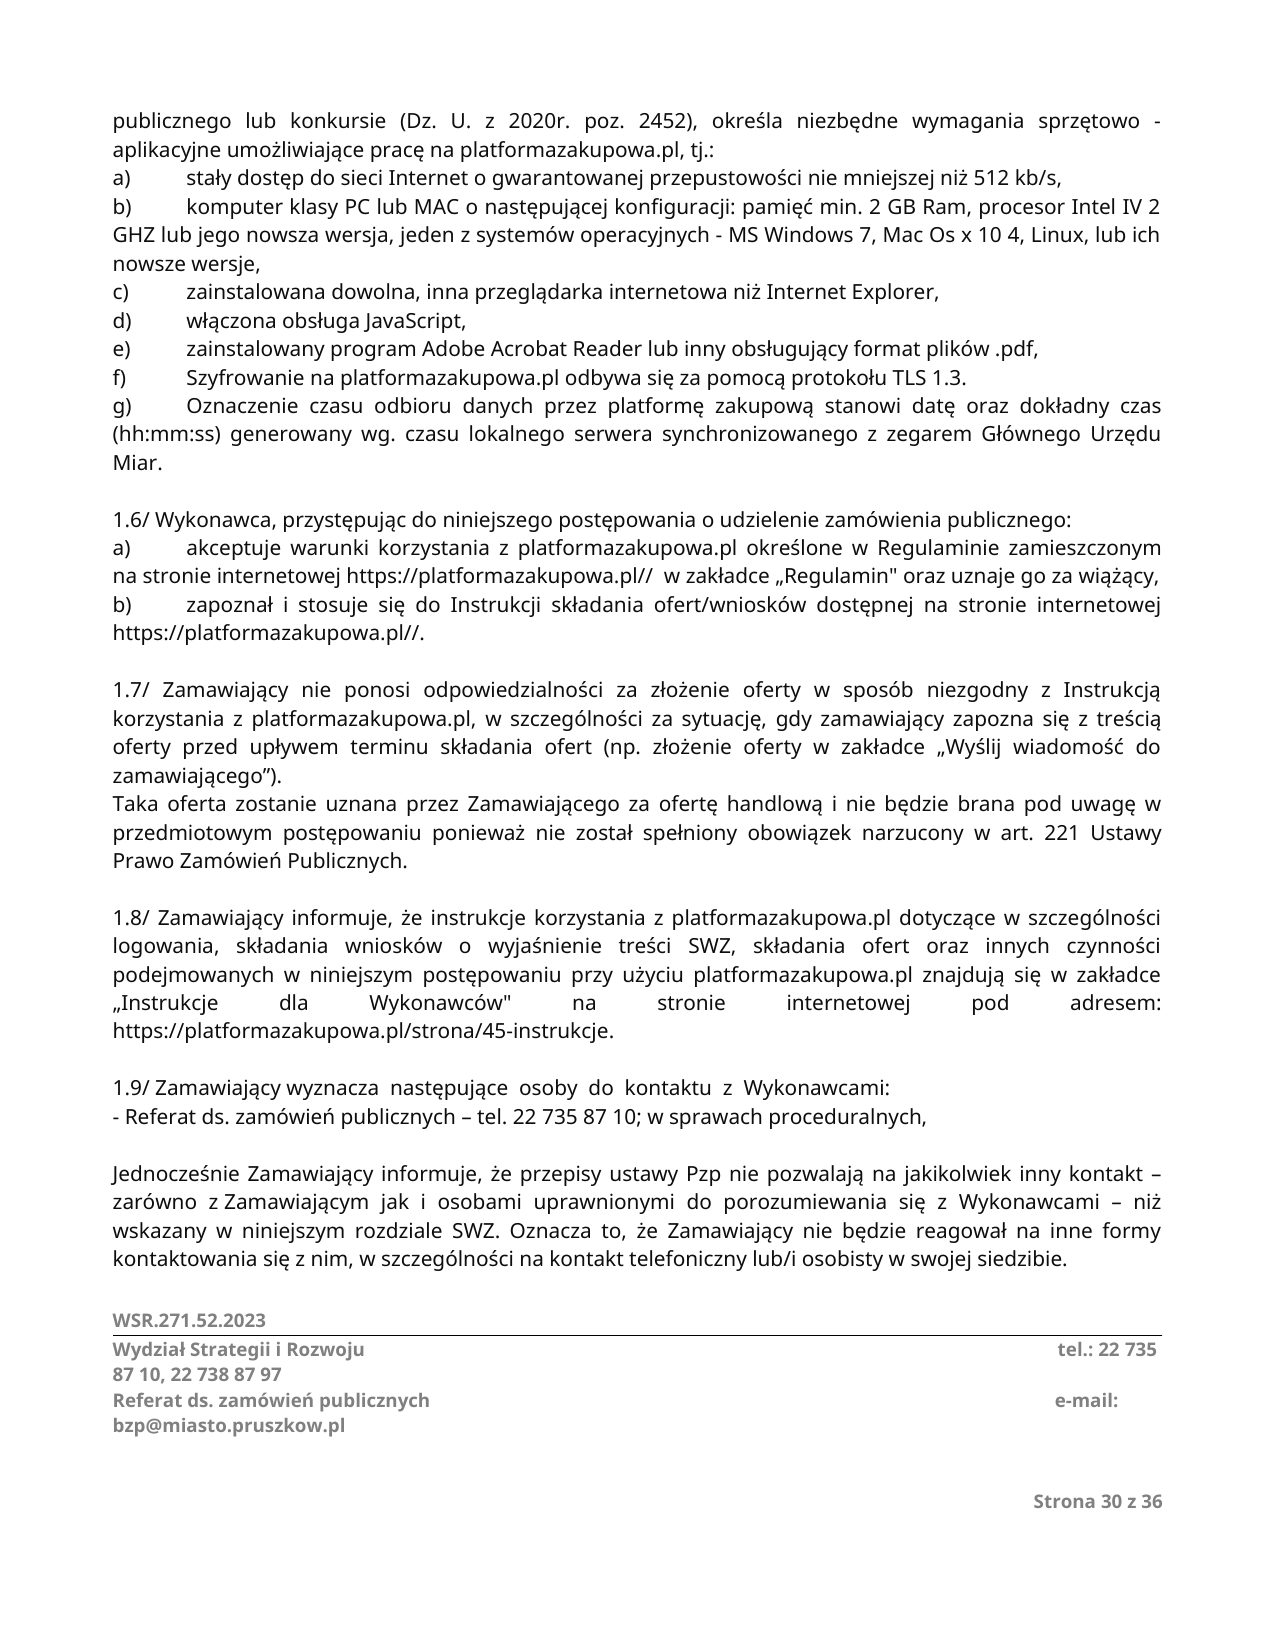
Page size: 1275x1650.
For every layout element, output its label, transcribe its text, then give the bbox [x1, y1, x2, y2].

text - Referat ds. zamówień publicznych – tel. 22 735 87 10; w sprawach proceduralnych, [112, 1102, 1162, 1130]
text a) akceptuje warunki korzystania z platformazakupowa.pl określone w Regulaminie zamieszczonym na stronie internetowej https://platformazakupowa.pl// w zakładce „Regulamin" oraz uznaje go za wiążący, [112, 533, 1162, 590]
text c) zainstalowana dowolna, inna przeglądarka internetowa niż Internet Explorer, [112, 277, 1162, 306]
text b) zapoznał i stosuje się do Instrukcji składania ofert/wniosków dostępnej na stronie internetowej https://platformazakupowa.pl//. [112, 590, 1162, 647]
text Taka oferta zostanie uznana przez Zamawiającego za ofertę handlową i nie będzie brana pod uwagę w przedmiotowym postępowaniu ponieważ nie został spełniony obowiązek narzucony w art. 221 Ustawy Prawo Zamówień Publicznych. [112, 789, 1162, 874]
text a) stały dostęp do sieci Internet o gwarantowanej przepustowości nie mniejszej niż 512 kb/s, [112, 163, 1162, 192]
text d) włączona obsługa JavaScript, [112, 306, 1162, 334]
text 1.6/ Wykonawca, przystępując do niniejszego postępowania o udzielenie zamówienia publicznego: [112, 505, 1162, 533]
text Jednocześnie Zamawiający informuje, że przepisy ustawy Pzp nie pozwalają na jakikolwiek inny kontakt – zarówno z Zamawiającym jak i osobami uprawnionymi do porozumiewania się z Wykonawcami – niż wskazany w niniejszym rozdziale SWZ. Oznacza to, że Zamawiający nie będzie reagował na inne formy kontaktowania się z nim, w szczególności na kontakt telefoniczny lub/i osobisty w swojej siedzibie. [112, 1159, 1162, 1273]
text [112, 107, 1162, 163]
text g) Oznaczenie czasu odbioru danych przez platformę zakupową stanowi datę oraz dokładny czas (hh:mm:ss) generowany wg. czasu lokalnego serwera synchronizowanego z zegarem Głównego Urzędu Miar. [112, 391, 1162, 476]
text 1.9/ Zamawiający wyznacza następujące osoby do kontaktu z Wykonawcami: [112, 1073, 1162, 1102]
text f) Szyfrowanie na platformazakupowa.pl odbywa się za pomocą protokołu TLS 1.3. [112, 363, 1162, 391]
text b) komputer klasy PC lub MAC o następującej konfiguracji: pamięć min. 2 GB Ram, procesor Intel IV 2 GHZ lub jego nowsza wersja, jeden z systemów operacyjnych - MS Windows 7, Mac Os x 10 4, Linux, lub ich nowsze wersje, [112, 192, 1162, 277]
text 1.8/ Zamawiający informuje, że instrukcje korzystania z platformazakupowa.pl dotyczące w szczególności logowania, składania wniosków o wyjaśnienie treści SWZ, składania ofert oraz innych czynności podejmowanych w niniejszym postępowaniu przy użyciu platformazakupowa.pl znajdują się w zakładce „Instrukcje dla Wykonawców" na stronie internetowej pod adresem: https://platformazakupowa.pl/strona/45-instrukcje. [112, 903, 1162, 1045]
text 1.7/ Zamawiający nie ponosi odpowiedzialności za złożenie oferty w sposób niezgodny z Instrukcją korzystania z platformazakupowa.pl, w szczególności za sytuację, gdy zamawiający zapozna się z treścią oferty przed upływem terminu składania ofert (np. złożenie oferty w zakładce „Wyślij wiadomość do zamawiającego”). [112, 675, 1162, 789]
text e) zainstalowany program Adobe Acrobat Reader lub inny obsługujący format plików .pdf, [112, 334, 1162, 363]
